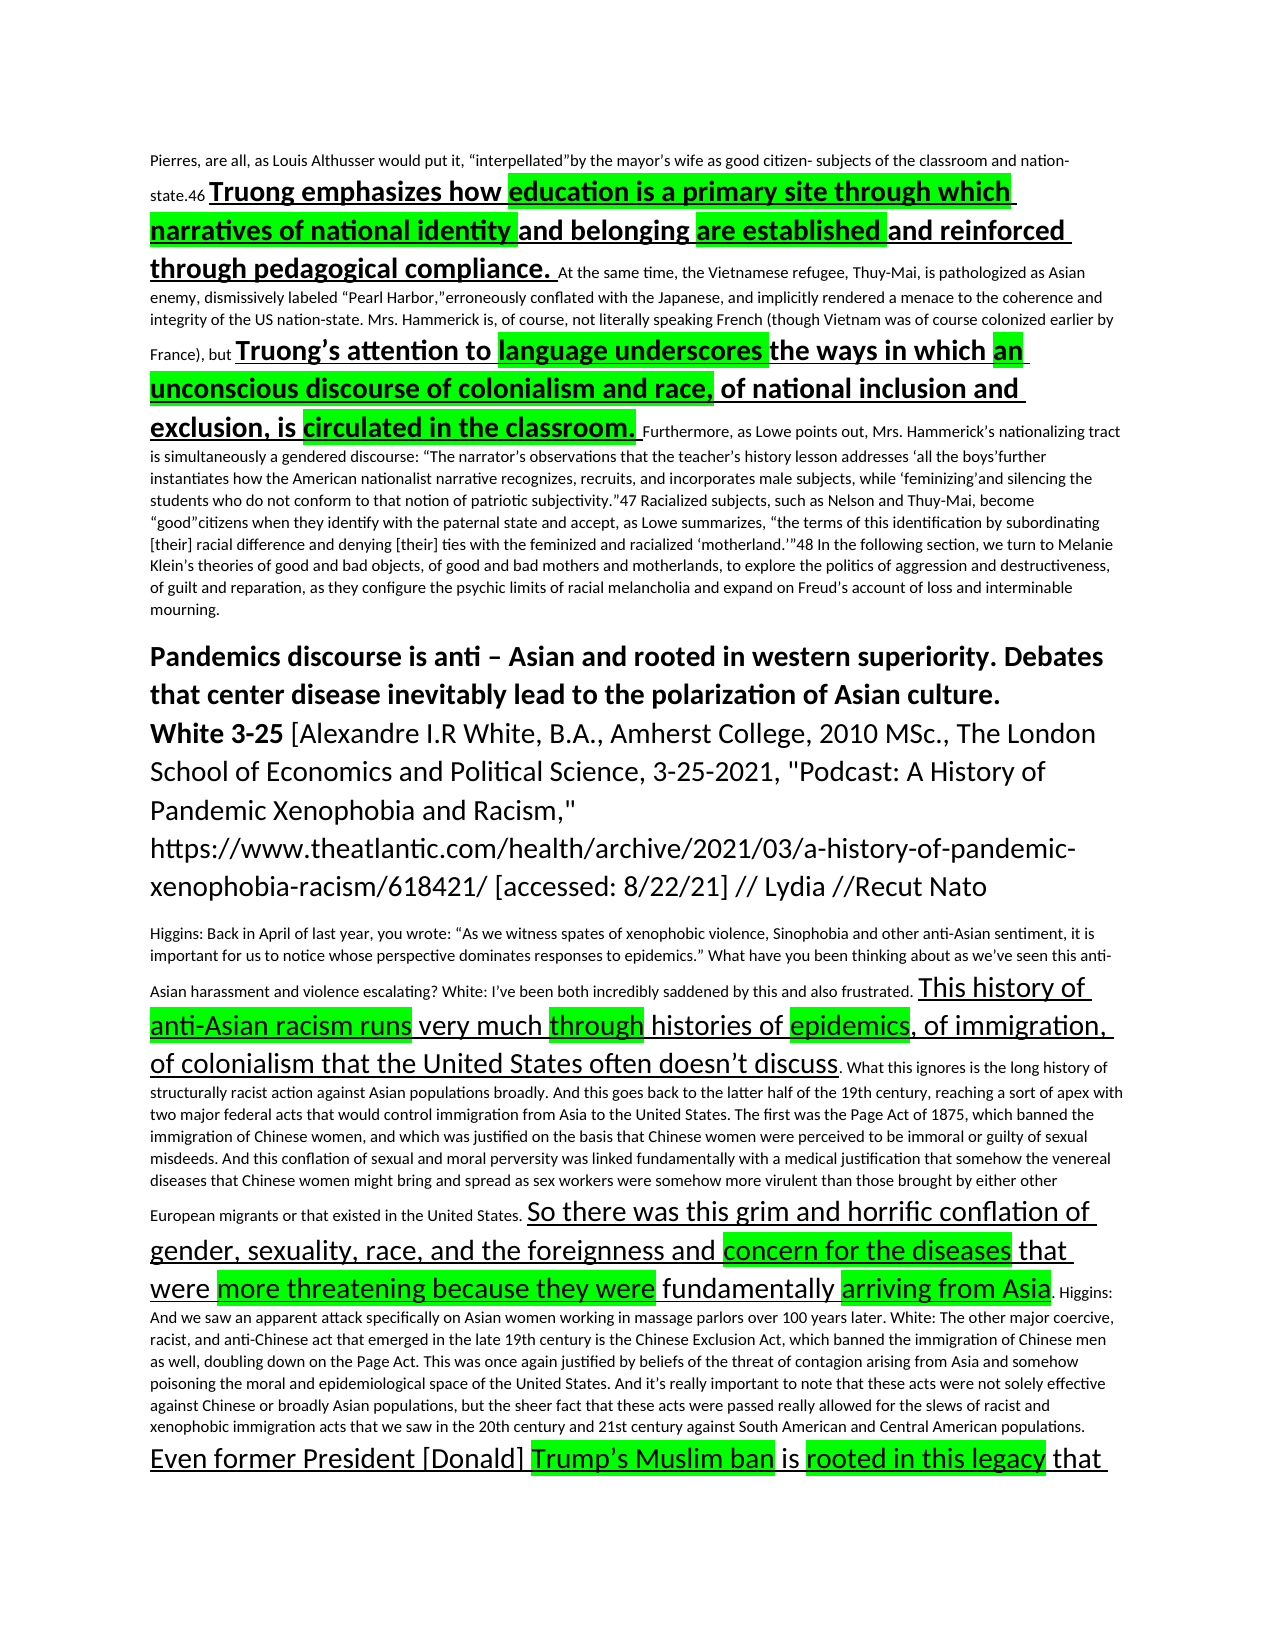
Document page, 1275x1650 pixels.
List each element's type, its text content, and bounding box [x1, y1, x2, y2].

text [150, 924, 1125, 1476]
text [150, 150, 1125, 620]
text White 3-25 [Alexandre I.R White, B.A., Amherst College, 2010 MSc., The London School of Economics and Political Science, 3-25-2021, "Podcast: A History of Pandemic Xenophobia and Racism," https://www.theatlantic.com/health/archive/2021/03/a-history-of-pandemic-xenophobia-racism/618421/ [accessed: 8/22/21] // Lydia //Recut Nato [150, 715, 1125, 904]
subtitle Pandemics discourse is anti – Asian and rooted in western superiority. Debates that center disease inevitably lead to the polarization of Asian culture. [150, 638, 1125, 712]
